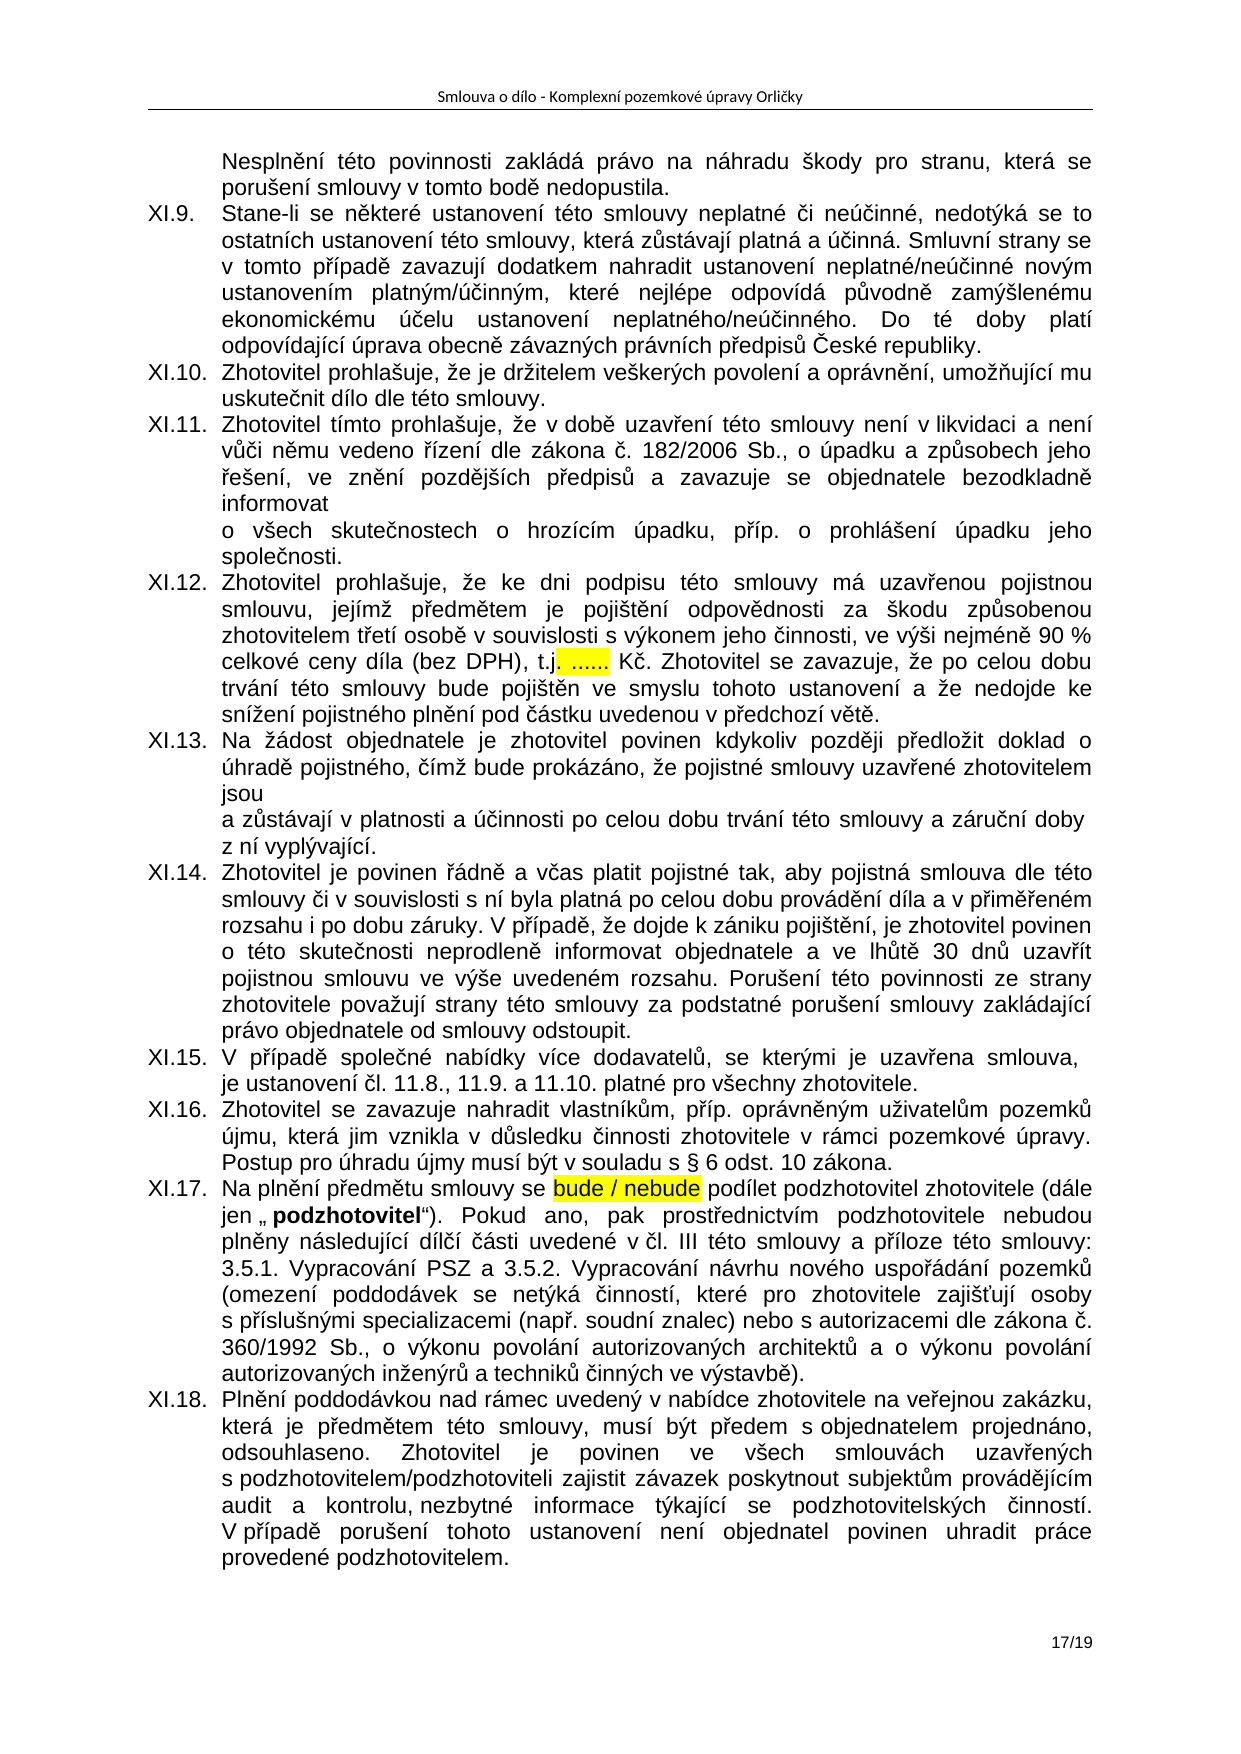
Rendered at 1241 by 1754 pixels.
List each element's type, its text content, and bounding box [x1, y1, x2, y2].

list Zhotovitel se zavazuje nahradit vlastníkům, příp. oprávněným uživatelům pozemků újmu, která jim vznikla v důsledku činnosti zhotovitele v rámci pozemkové úpravy. Postup pro úhradu újmy musí být v souladu s § 6 odst. 10 zákona. [148, 1096, 1093, 1175]
list V případě společné nabídky více dodavatelů, se kterými je uzavřena smlouva, je ustanovení čl. 11.8., 11.9. a 11.10. platné pro všechny zhotovitele. [148, 1044, 1093, 1096]
list Na žádost objednatele je zhotovitel povinen kdykoliv později předložit doklad o úhradě pojistného, čímž bude prokázáno, že pojistné smlouvy uzavřené zhotovitelem jsou a zůstávají v platnosti a účinnosti po celou dobu trvání této smlouvy a záruční doby z ní vyplývající. [148, 727, 1093, 859]
list Na plnění předmětu smlouvy se bude / nebude podílet podzhotovitel zhotovitele (dále jen „ podzhotovitel“). Pokud ano, pak prostřednictvím podzhotovitele nebudou plněny následující dílčí části uvedené v čl. III této smlouvy a příloze této smlouvy: 3.5.1. Vypracování PSZ a 3.5.2. Vypracování návrhu nového uspořádání pozemků (omezení poddodávek se netýká činností, které pro zhotovitele zajišťují osoby s příslušnými specializacemi (např. soudní znalec) nebo s autorizacemi dle zákona č. 360/1992 Sb., o výkonu povolání autorizovaných architektů a o výkonu povolání autorizovaných inženýrů a techniků činných ve výstavbě). [148, 1175, 1093, 1386]
list Plnění poddodávkou nad rámec uvedený v nabídce zhotovitele na veřejnou zakázku, která je předmětem této smlouvy, musí být předem s objednatelem projednáno, odsouhlaseno. Zhotovitel je povinen ve všech smlouvách uzavřených s podzhotovitelem/podzhotoviteli zajistit závazek poskytnout subjektům provádějícím audit a kontrolu, nezbytné informace týkající se podzhotovitelských činností. V případě porušení tohoto ustanovení není objednatel povinen uhradit práce provedené podzhotovitelem. [148, 1386, 1093, 1571]
list Zhotovitel je povinen řádně a včas platit pojistné tak, aby pojistná smlouva dle této smlouvy či v souvislosti s ní byla platná po celou dobu provádění díla a v přiměřeném rozsahu i po dobu záruky. V případě, že dojde k zániku pojištění, je zhotovitel povinen o této skutečnosti neprodleně informovat objednatele a ve lhůtě 30 dnů uzavřít pojistnou smlouvu ve výše uvedeném rozsahu. Porušení této povinnosti ze strany zhotovitele považují strany této smlouvy za podstatné porušení smlouvy zakládající právo objednatele od smlouvy odstoupit. [148, 859, 1093, 1044]
list Stane-li se některé ustanovení této smlouvy neplatné či neúčinné, nedotýká se to ostatních ustanovení této smlouvy, která zůstávají platná a účinná. Smluvní strany se v tomto případě zavazují dodatkem nahradit ustanovení neplatné/neúčinné novým ustanovením platným/účinným, které nejlépe odpovídá původně zamýšlenému ekonomickému účelu ustanovení neplatného/neúčinného. Do té doby platí odpovídající úprava obecně závazných právních předpisů České republiky. [148, 200, 1093, 358]
list Zhotovitel prohlašuje, že ke dni podpisu této smlouvy má uzavřenou pojistnou smlouvu, jejímž předmětem je pojištění odpovědnosti za škodu způsobenou zhotovitelem třetí osobě v souvislosti s výkonem jeho činnosti, ve výši nejméně 90 % celkové ceny díla (bez DPH), t.j. ...... Kč. Zhotovitel se zavazuje, že po celou dobu trvání této smlouvy bude pojištěn ve smyslu tohoto ustanovení a že nedojde ke snížení pojistného plnění pod částku uvedenou v předchozí větě. [148, 569, 1093, 727]
list Zhotovitel tímto prohlašuje, že v době uzavření této smlouvy není v likvidaci a není vůči němu vedeno řízení dle zákona č. 182/2006 Sb., o úpadku a způsobech jeho řešení, ve znění pozdějších předpisů a zavazuje se objednatele bezodkladně informovat o všech skutečnostech o hrozícím úpadku, příp. o prohlášení úpadku jeho společnosti. [148, 411, 1093, 569]
list Zhotovitel prohlašuje, že je držitelem veškerých povolení a oprávnění, umožňující mu uskutečnit dílo dle této smlouvy. [148, 358, 1093, 411]
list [148, 148, 1093, 200]
